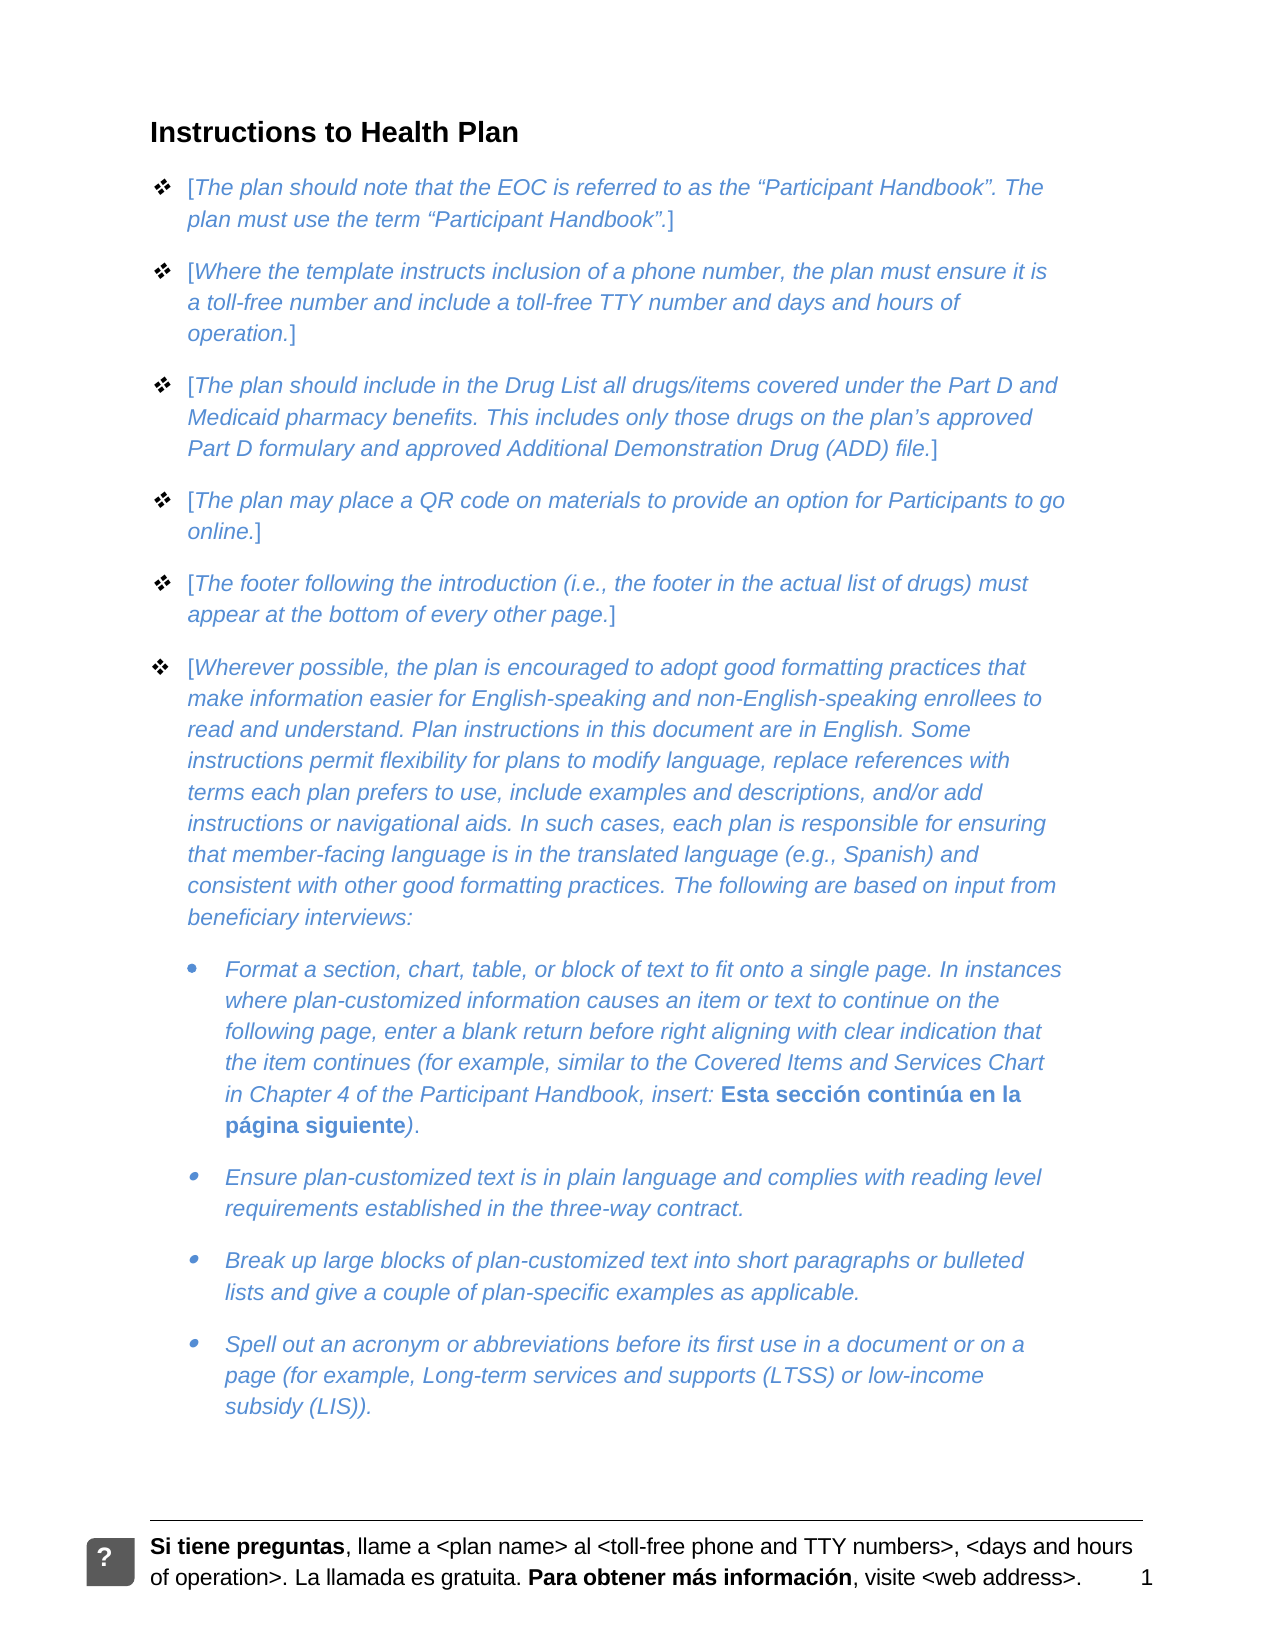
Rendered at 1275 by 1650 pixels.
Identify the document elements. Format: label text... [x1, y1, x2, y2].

list Break up large blocks of plan-customized text into short paragraphs or bulleted lists and give a couple of plan-specific examples as applicable. [187, 1244, 1068, 1306]
text Instructions to Health Plan [150, 112, 1143, 150]
list Spell out an acronym or abbreviations before its first use in a document or on a page (for example, Long-term services and supports (LTSS) or low-income subsidy (LIS)). [187, 1327, 1068, 1421]
list [The plan should include in the Drug List all drugs/items covered under the Part D and Medicaid pharmacy benefits. This includes only those drugs on the plan’s approved Part D formulary and approved Additional Demonstration Drug (ADD) file.] [150, 369, 1068, 462]
list Ensure plan-customized text is in plain language and complies with reading level requirements established in the three-way contract. [187, 1160, 1068, 1223]
list [The plan should note that the EOC is referred to as the “Participant Handbook”. The plan must use the term “Participant Handbook”.] [150, 171, 1068, 233]
list [Wherever possible, the plan is encouraged to adopt good formatting practices that make information easier for English-speaking and non-English-speaking enrollees to read and understand. Plan instructions in this document are in English. Some instructions permit flexibility for plans to modify language, replace references with terms each plan prefers to use, include examples and descriptions, and/or add instructions or navigational aids. In such cases, each plan is responsible for ensuring that member-facing language is in the translated language (e.g., Spanish) and consistent with other good formatting practices. The following are based on input from beneficiary interviews: [150, 650, 1068, 931]
list [The plan may place a QR code on materials to provide an option for Participants to go online.] [150, 483, 1068, 546]
list [Where the template instructs inclusion of a phone number, the plan must ensure it is a toll-free number and include a toll-free TTY number and days and hours of operation.] [150, 254, 1068, 348]
list [The footer following the introduction (i.e., the footer in the actual list of drugs) must appear at the bottom of every other page.] [150, 567, 1068, 629]
list Format a section, chart, table, or block of text to fit onto a single page. In instances where plan-customized information causes an item or text to continue on the following page, enter a blank return before right aligning with clear indication that the item continues (for example, similar to the Covered Items and Services Chart in Chapter 4 of the Participant Handbook, insert: Esta sección continúa en la página siguiente). [187, 952, 1068, 1139]
